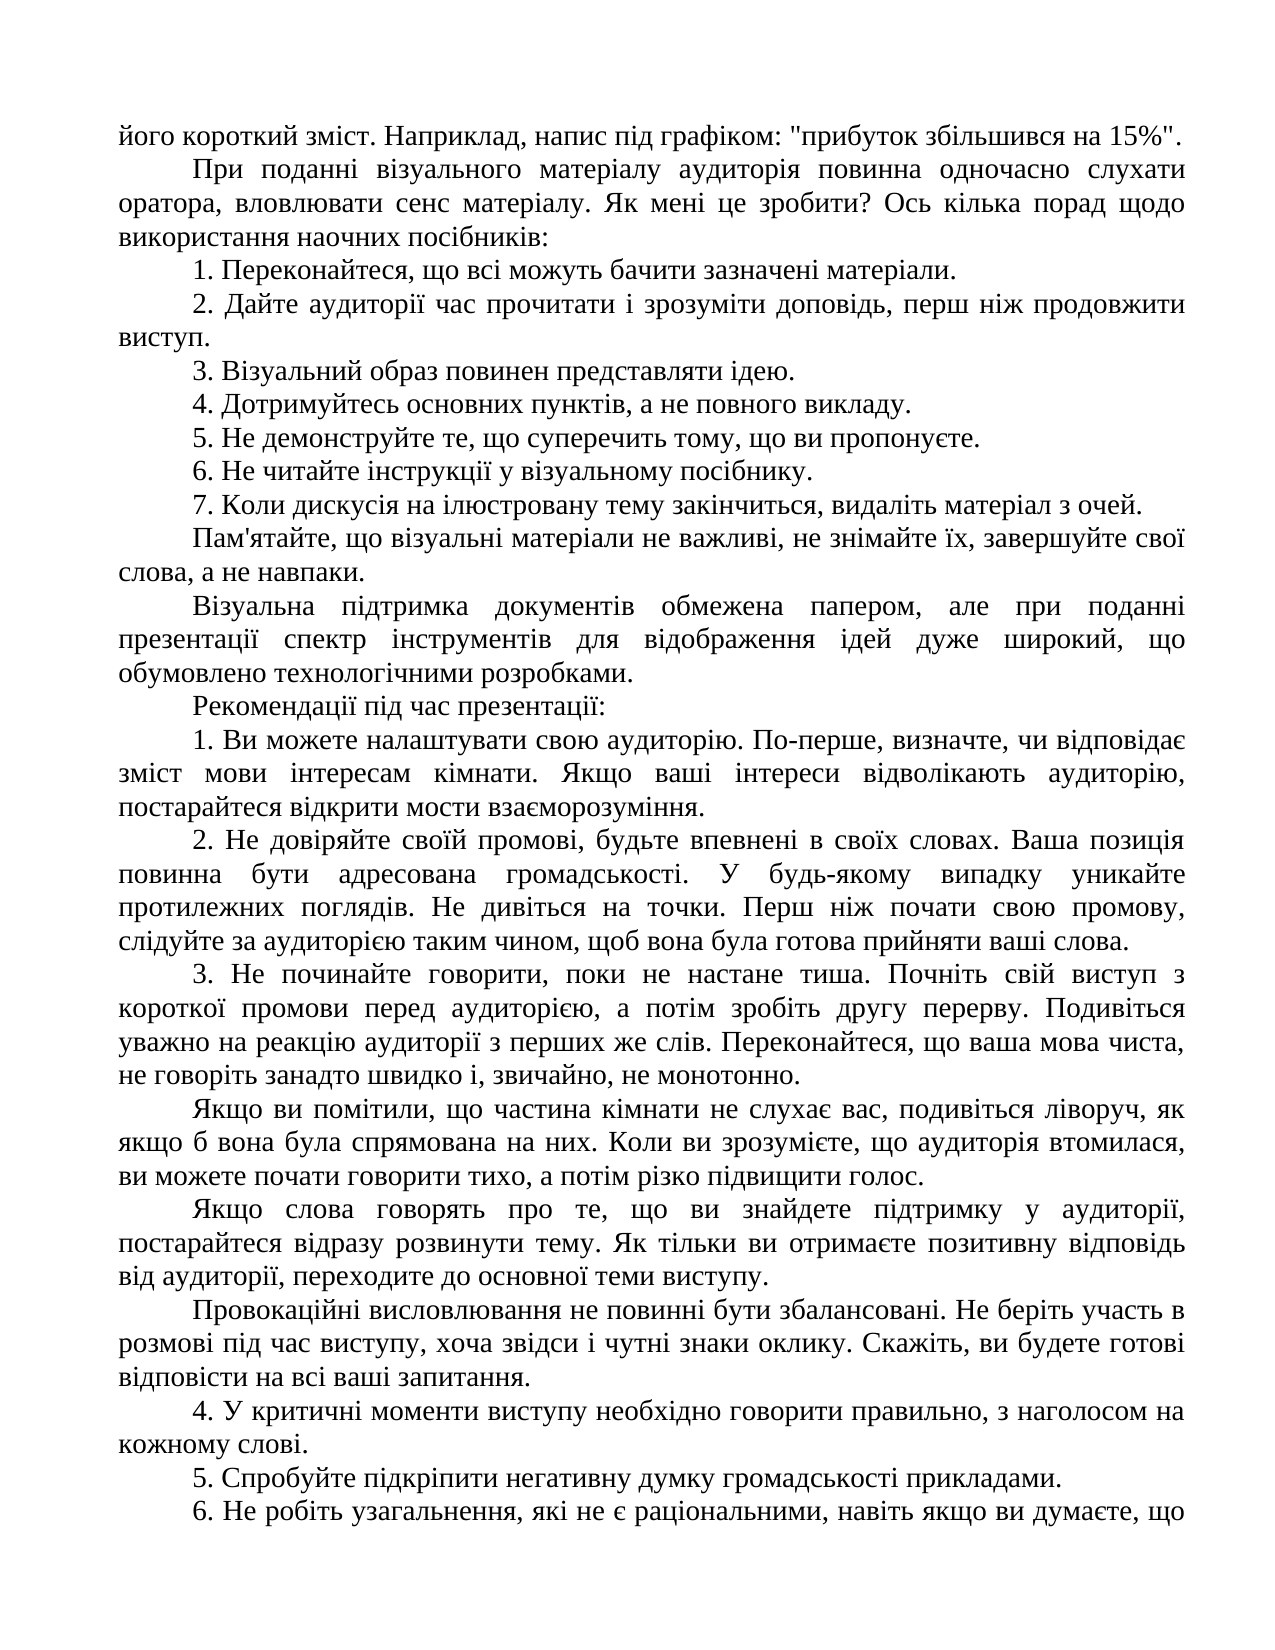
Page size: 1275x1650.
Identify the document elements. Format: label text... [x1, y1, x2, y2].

text 3. Візуальний образ повинен представляти ідею. [118, 353, 1186, 386]
text 2. Дайте аудиторії час прочитати і зрозуміти доповідь, перш ніж продовжити виступ. [118, 286, 1186, 353]
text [118, 1493, 1186, 1527]
text 5. Не демонструйте те, що суперечить тому, що ви пропонуєте. [118, 420, 1186, 453]
text 3. Не починайте говорити, поки не настане тиша. Почніть свій виступ з короткої промови перед аудиторією, а потім зробіть другу перерву. Подивіться уважно на реакцію аудиторії з перших же слів. Переконайтеся, що ваша мова чиста, не говоріть занадто швидко і, звичайно, не монотонно. [118, 957, 1186, 1091]
text Рекомендації під час презентації: [118, 688, 1186, 722]
text Візуальна підтримка документів обмежена папером, але при поданні презентації спектр інструментів для відображення ідей дуже широкий, що обумовлено технологічними розробками. [118, 588, 1186, 688]
text 1. Переконайтеся, що всі можуть бачити зазначені матеріали. [118, 252, 1186, 286]
text 1. Ви можете налаштувати свою аудиторію. По-перше, визначте, чи відповідає зміст мови інтересам кімнати. Якщо ваші інтереси відволікають аудиторію, постарайтеся відкрити мости взаєморозуміння. [118, 722, 1186, 822]
text Якщо слова говорять про те, що ви знайдете підтримку у аудиторії, постарайтеся відразу розвинути тему. Як тільки ви отримаєте позитивну відповідь від аудиторії, переходите до основної теми виступу. [118, 1191, 1186, 1292]
text 4. Дотримуйтесь основних пунктів, а не повного викладу. [118, 386, 1186, 420]
text Провокаційні висловлювання не повинні бути збалансовані. Не беріть участь в розмові під час виступу, хоча звідси і чутні знаки оклику. Скажіть, ви будете готові відповісти на всі ваші запитання. [118, 1292, 1186, 1393]
text 6. Не читайте інструкції у візуальному посібнику. [118, 453, 1186, 487]
text Якщо ви помітили, що частина кімнати не слухає вас, подивіться ліворуч, як якщо б вона була спрямована на них. Коли ви зрозумієте, що аудиторія втомилася, ви можете почати говорити тихо, а потім різко підвищити голос. [118, 1091, 1186, 1191]
text 5. Спробуйте підкріпити негативну думку громадськості прикладами. [118, 1460, 1186, 1493]
text 7. Коли дискусія на ілюстровану тему закінчиться, видаліть матеріал з очей. [118, 487, 1186, 521]
text 4. У критичні моменти виступу необхідно говорити правильно, з наголосом на кожному слові. [118, 1393, 1186, 1460]
text При поданні візуального матеріалу аудиторія повинна одночасно слухати оратора, вловлювати сенс матеріалу. Як мені це зробити? Ось кілька порад щодо використання наочних посібників: [118, 152, 1186, 252]
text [118, 118, 1186, 152]
text 2. Не довіряйте своїй промові, будьте впевнені в своїх словах. Ваша позиція повинна бути адресована громадськості. У будь-якому випадку уникайте протилежних поглядів. Не дивіться на точки. Перш ніж почати свою промову, слідуйте за аудиторією таким чином, щоб вона була готова прийняти ваші слова. [118, 822, 1186, 957]
text Пам'ятайте, що візуальні матеріали не важливі, не знімайте їх, завершуйте свої слова, а не навпаки. [118, 521, 1186, 588]
